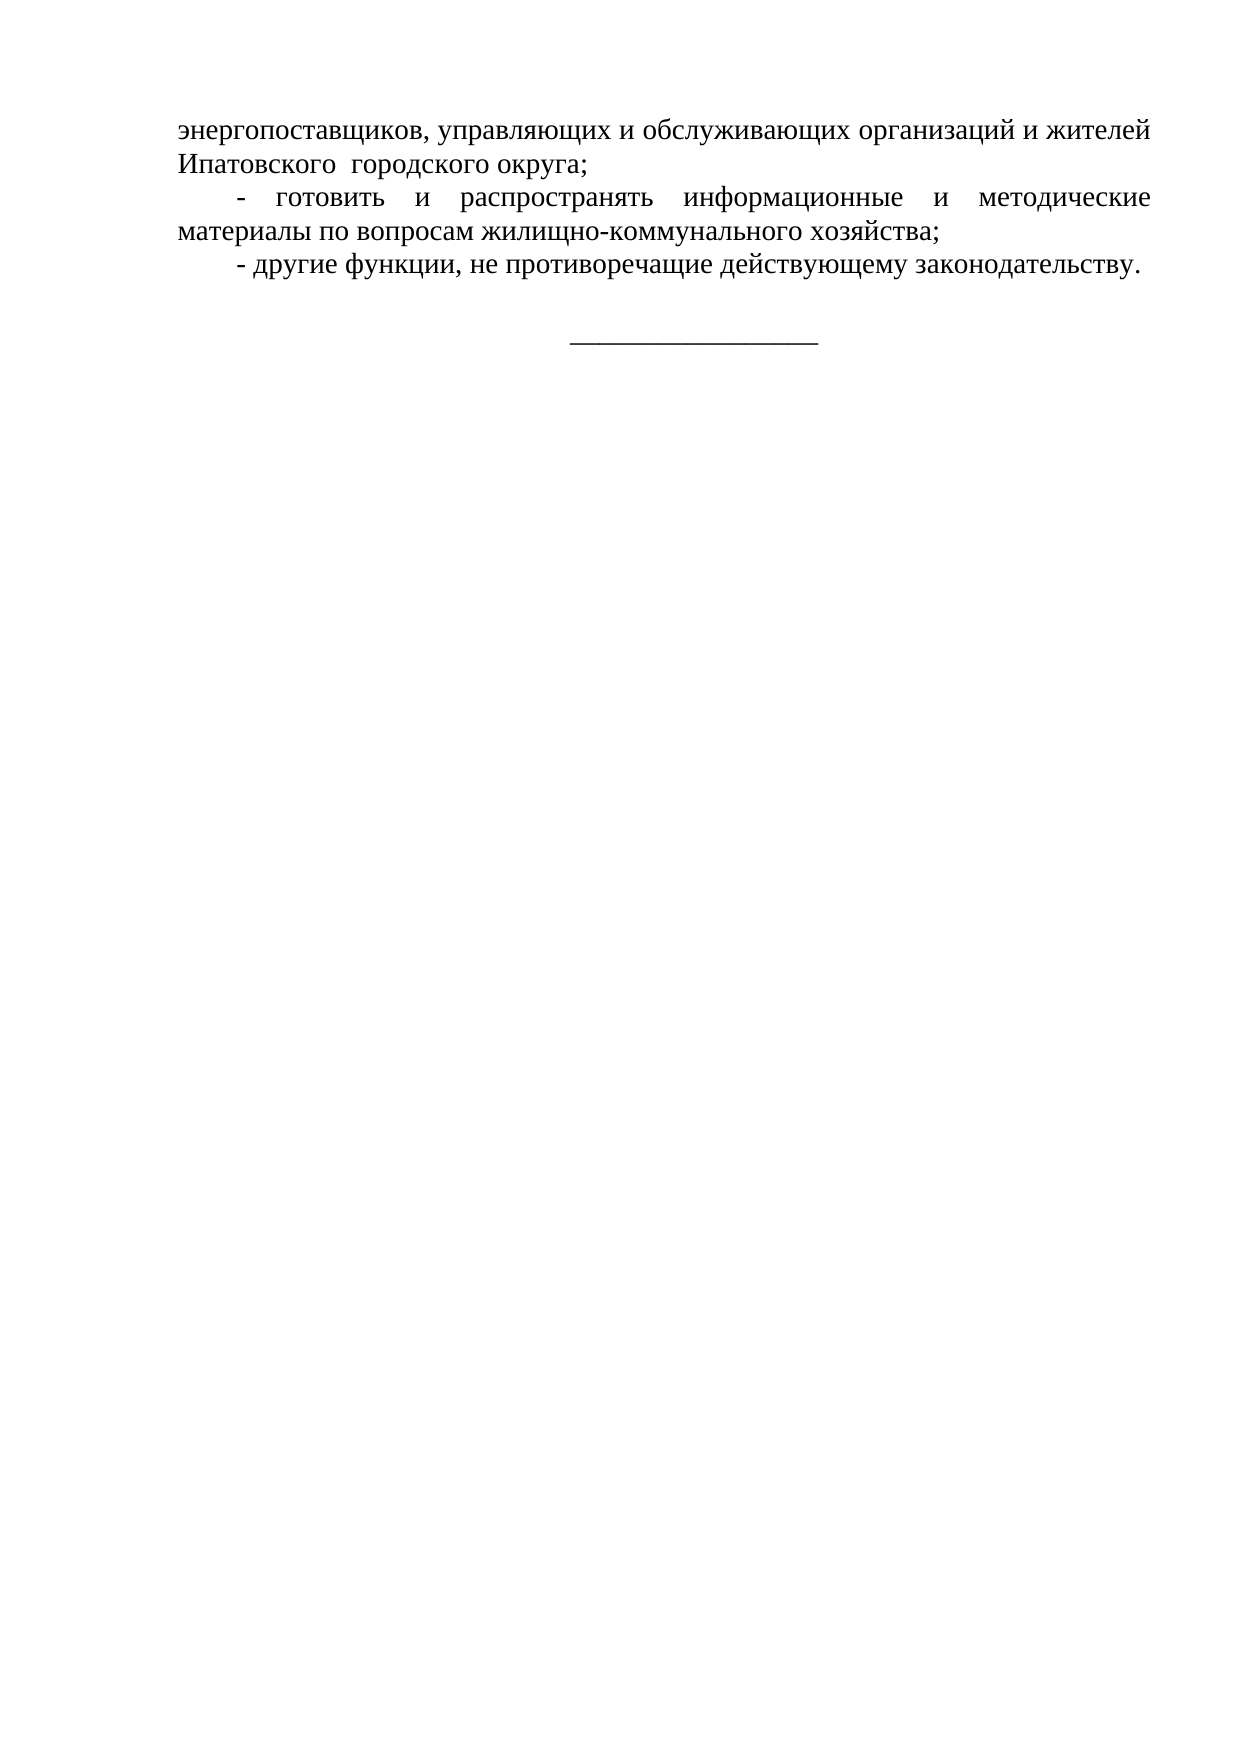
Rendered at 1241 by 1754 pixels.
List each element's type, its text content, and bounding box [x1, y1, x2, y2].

text _________________ [177, 314, 1152, 347]
text - готовить и распространять информационные и методические материалы по вопросам жилищно-коммунального хозяйства; [177, 179, 1152, 247]
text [177, 112, 1152, 179]
text - другие функции, не противоречащие действующему законодательству. [177, 247, 1152, 280]
